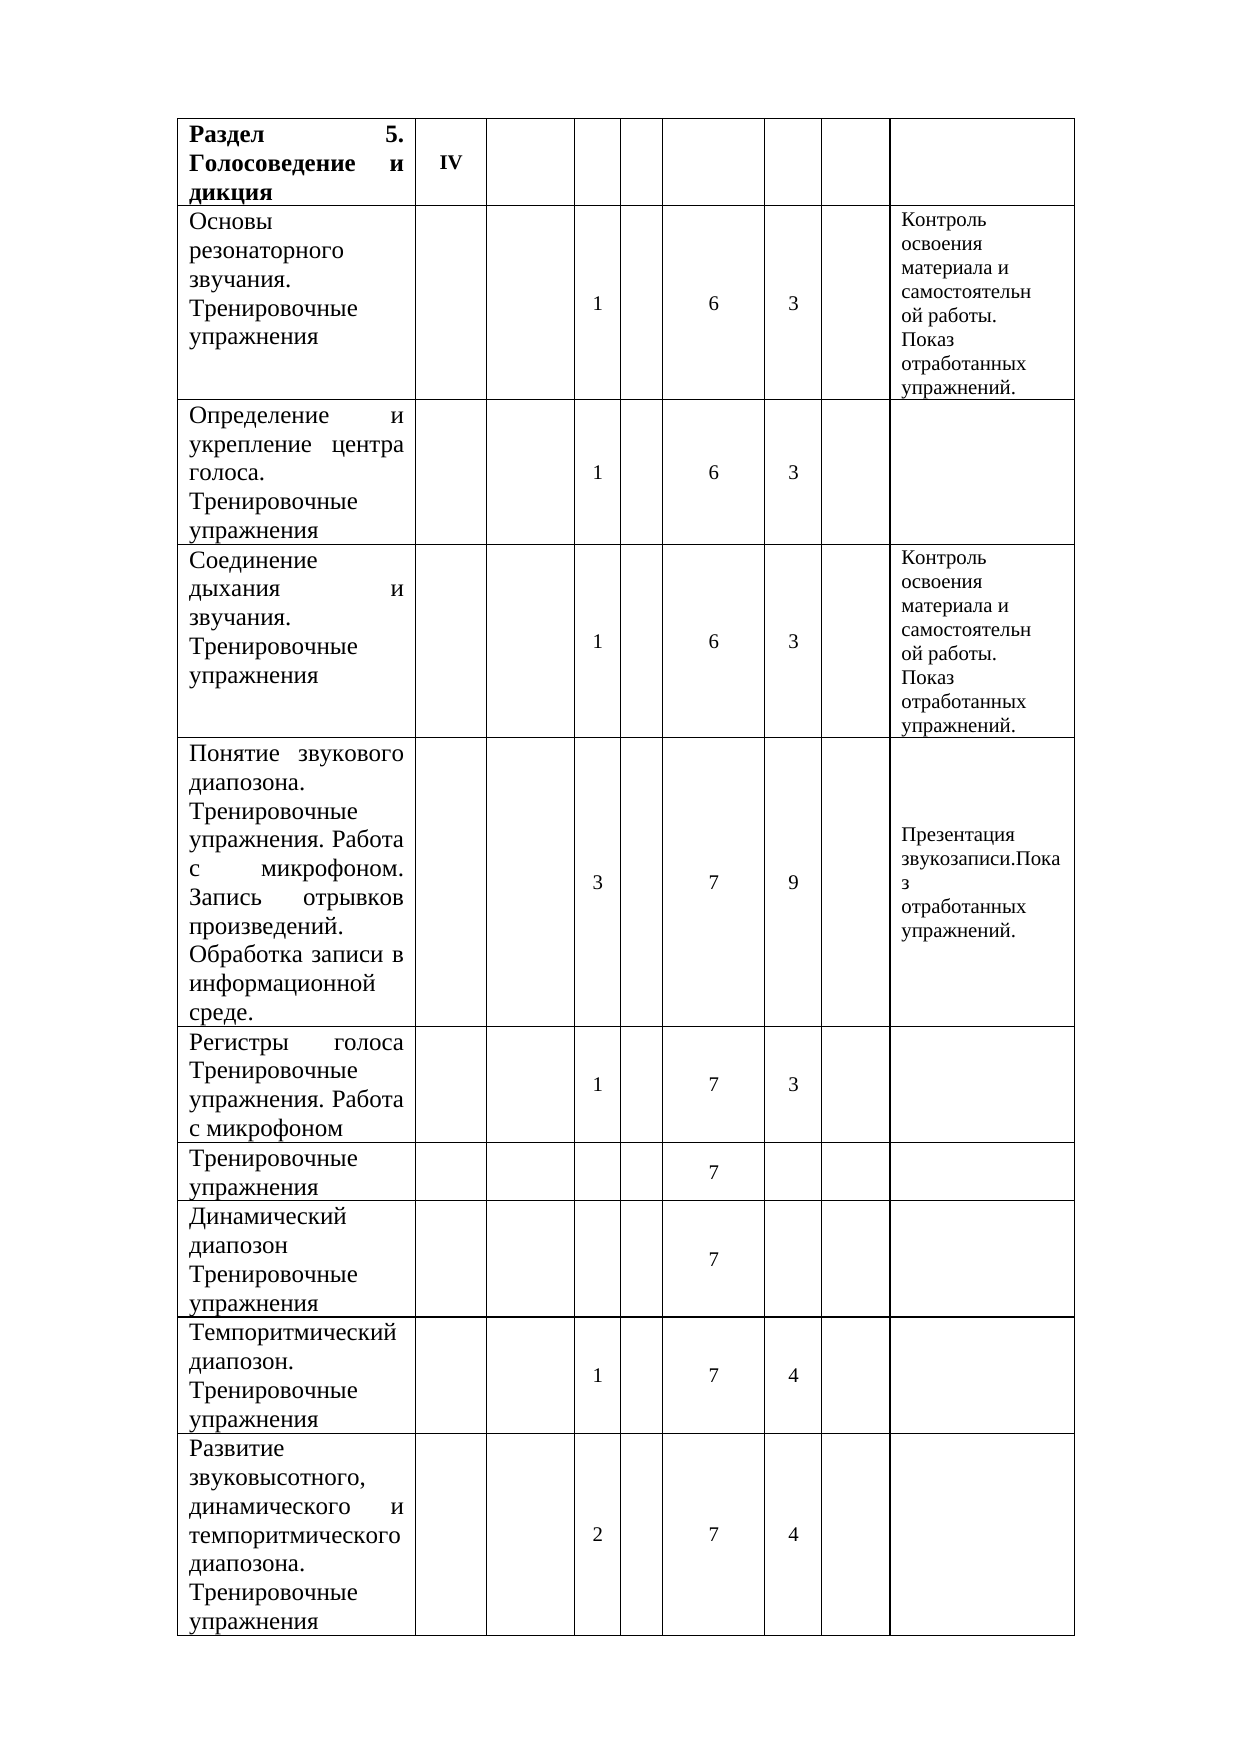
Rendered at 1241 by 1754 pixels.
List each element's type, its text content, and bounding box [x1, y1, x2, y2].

table_cell [822, 400, 889, 544]
table_cell [621, 119, 662, 205]
table_cell [621, 1318, 662, 1432]
table_cell 7 [663, 1201, 764, 1316]
table_cell [822, 545, 889, 737]
table_cell [487, 1143, 574, 1200]
table_cell [416, 1318, 486, 1432]
table_cell [487, 1318, 574, 1432]
table_cell [487, 119, 574, 205]
table_cell 3 [765, 206, 821, 399]
table_cell [487, 206, 574, 399]
table_cell 6 [663, 545, 764, 737]
table_cell [822, 206, 889, 399]
table_cell [765, 119, 821, 205]
table_cell 7 [663, 1434, 764, 1635]
table_cell [416, 545, 486, 737]
table_cell 6 [663, 206, 764, 399]
table_cell 7 [663, 1027, 764, 1142]
table_cell [891, 1027, 1074, 1142]
table_cell [575, 1201, 620, 1316]
table_cell [487, 545, 574, 737]
table_cell [416, 206, 486, 399]
table_cell [621, 738, 662, 1026]
table_cell 1 [575, 206, 620, 399]
table_cell [822, 1201, 889, 1316]
table_cell Тренировочные упражнения [178, 1143, 415, 1200]
table_cell 7 [663, 1318, 764, 1432]
table_cell [621, 1434, 662, 1635]
table_cell Основы резонаторного звучания. Тренировочные упражнения [178, 206, 415, 399]
table_cell [621, 206, 662, 399]
table_cell [416, 400, 486, 544]
table_cell Динамический диапозон Тренировочные упражнения [178, 1201, 415, 1316]
table_cell [822, 1143, 889, 1200]
table_cell Регистры голоса Тренировочные упражнения. Работа с микрофоном [178, 1027, 415, 1142]
table_cell [416, 1143, 486, 1200]
table_cell Понятие звукового диапозона. Тренировочные упражнения. Работа с микрофоном. Запись отрывков произведений. Обработка записи в информационной среде. [178, 738, 415, 1026]
table_cell 4 [765, 1434, 821, 1635]
table_cell [891, 1143, 1074, 1200]
table_cell 3 [765, 1027, 821, 1142]
table_cell 1 [575, 1318, 620, 1432]
table_cell [765, 1143, 821, 1200]
table_cell [765, 1201, 821, 1316]
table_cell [891, 206, 901, 399]
table_cell [822, 119, 889, 205]
table_cell [487, 1027, 574, 1142]
table_cell [891, 1318, 1074, 1432]
table_cell [487, 738, 574, 1026]
table_cell [487, 1201, 574, 1316]
table_cell [822, 738, 889, 1026]
table_cell 3 [765, 400, 821, 544]
table_cell [822, 1318, 889, 1432]
table_cell [891, 1434, 1074, 1635]
table_cell [891, 1201, 1074, 1316]
table_cell [621, 1201, 662, 1316]
table_cell Темпоритмический диапозон. Тренировочные упражнения [178, 1318, 415, 1432]
table_cell Раздел 5. Голосоведение и дикция [178, 119, 415, 205]
table_cell 1 [575, 400, 620, 544]
table_cell 4 [765, 1318, 821, 1432]
table_cell Определение и укрепление центра голоса. Тренировочные упражнения [178, 400, 415, 544]
table_cell [416, 1434, 486, 1635]
table_cell 1 [575, 545, 620, 737]
table_cell [621, 1143, 662, 1200]
table_cell [575, 1143, 620, 1200]
table_cell [416, 738, 486, 1026]
table_cell [416, 1201, 486, 1316]
table_cell [621, 545, 662, 737]
table_cell [487, 1434, 574, 1635]
table_cell [621, 1027, 662, 1142]
table_cell [416, 1027, 486, 1142]
table_cell [891, 119, 1074, 205]
table_cell 1 [575, 1027, 620, 1142]
table_cell [822, 1027, 889, 1142]
table_cell Соединение дыхания и звучания. Тренировочные упражнения [178, 545, 415, 737]
table_cell [663, 119, 764, 205]
table_cell [621, 400, 662, 544]
table_cell 2 [575, 1434, 620, 1635]
table_cell Развитие звуковысотного, динамического и темпоритмического диапозона. Тренировочные упражнения [178, 1434, 415, 1635]
table_cell 3 [765, 545, 821, 737]
table_cell [822, 1434, 889, 1635]
table_cell [487, 400, 574, 544]
table_cell 6 [663, 400, 764, 544]
table_cell [891, 400, 1074, 544]
table_cell IV [416, 119, 486, 205]
table_cell 7 [663, 1143, 764, 1200]
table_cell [1063, 206, 1074, 399]
table_cell Презентация звукозаписи.Показ отработанных упражнений. [891, 738, 1074, 1026]
table_cell 9 [765, 738, 821, 1026]
table_cell 3 [575, 738, 620, 1026]
table_cell 7 [663, 738, 764, 1026]
table_cell [575, 119, 620, 205]
